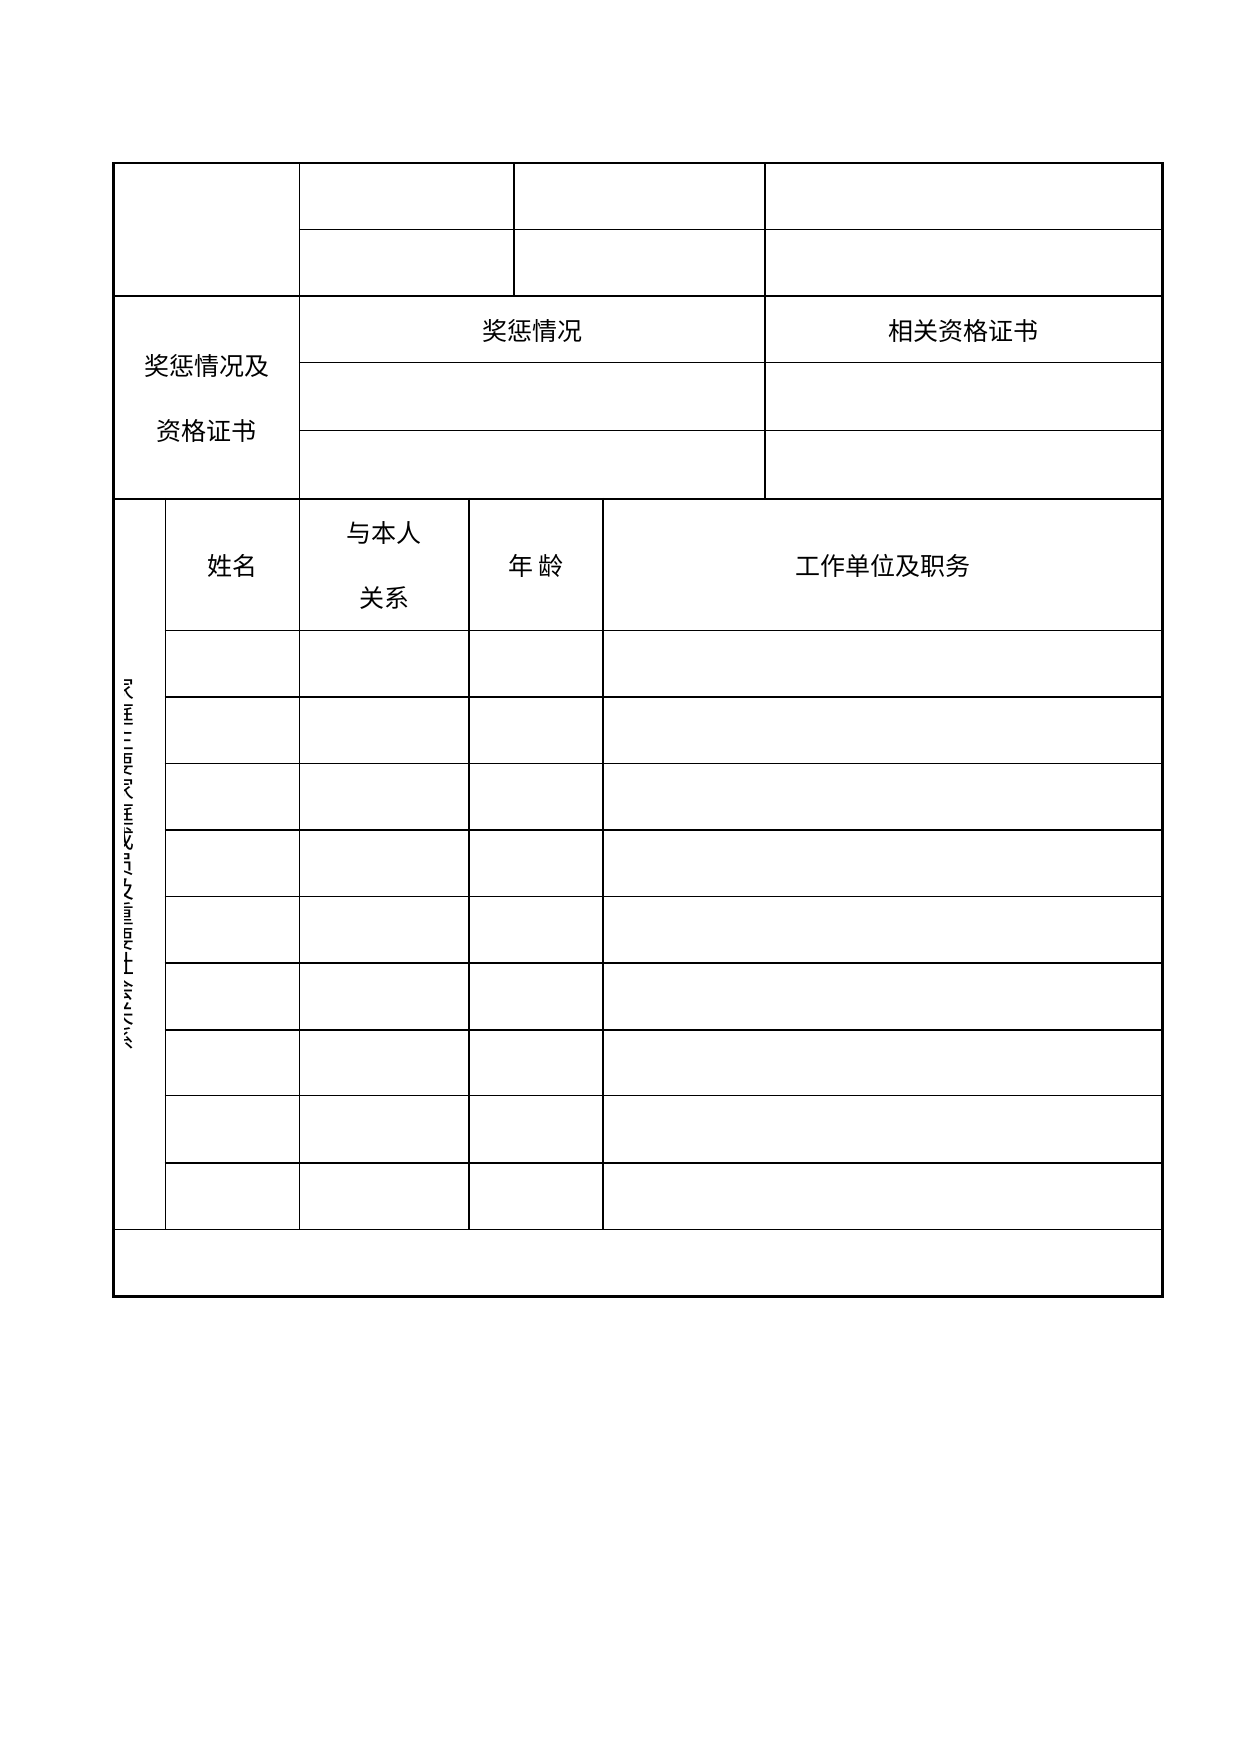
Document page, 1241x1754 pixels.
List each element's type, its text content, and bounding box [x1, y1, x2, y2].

table_cell [166, 1164, 299, 1228]
table_cell [300, 1164, 468, 1228]
table_cell [166, 964, 299, 1029]
table_cell [470, 964, 602, 1029]
table_cell [470, 897, 602, 962]
table_cell [300, 1031, 468, 1095]
table_cell [300, 631, 468, 696]
table_cell [604, 897, 1161, 962]
table_cell [300, 964, 468, 1029]
table_cell 年 龄 [470, 500, 602, 629]
table_cell 奖惩情况及 资格证书 [115, 297, 299, 498]
table_cell 工作单位及职务 [604, 500, 1161, 629]
table_cell 与本人 关系 [300, 500, 468, 629]
table_cell [470, 764, 602, 829]
table_cell [300, 764, 468, 829]
table_cell 姓名 [166, 500, 299, 629]
table_cell [166, 631, 299, 696]
table_cell [604, 631, 1161, 696]
table_cell [300, 897, 468, 962]
table_cell [766, 363, 1161, 430]
table_cell [515, 230, 764, 295]
table_cell [300, 1096, 468, 1162]
table_cell 家庭主要家庭成员及重要社会关系 [115, 500, 165, 1228]
table_cell [470, 831, 602, 896]
table_cell [300, 431, 764, 498]
table_cell [470, 631, 602, 696]
table_cell [766, 230, 1161, 295]
table_cell [604, 964, 1161, 1029]
table_cell [604, 1096, 1161, 1162]
table_cell [300, 831, 468, 896]
table_cell [470, 1031, 602, 1095]
table_cell [166, 897, 299, 962]
table_cell [515, 164, 764, 228]
table_cell 相关资格证书 [766, 297, 1161, 362]
table_cell [115, 1230, 1161, 1295]
table_cell [604, 1164, 1161, 1228]
table_cell [166, 1031, 299, 1095]
table_cell [300, 698, 468, 763]
table_cell [766, 164, 1161, 228]
table_cell [300, 363, 764, 430]
table_cell [166, 764, 299, 829]
table_cell [300, 164, 513, 228]
table_cell [300, 230, 513, 295]
table_cell [166, 831, 299, 896]
table_cell [604, 831, 1161, 896]
table_cell [604, 764, 1161, 829]
table_cell [166, 1096, 299, 1162]
table_cell [766, 431, 1161, 498]
table_cell [470, 698, 602, 763]
table_cell [166, 698, 299, 763]
table_cell [604, 1031, 1161, 1095]
table_cell 奖惩情况 [300, 297, 764, 362]
table_cell [470, 1096, 602, 1162]
table_cell [470, 1164, 602, 1228]
table_cell [604, 698, 1161, 763]
